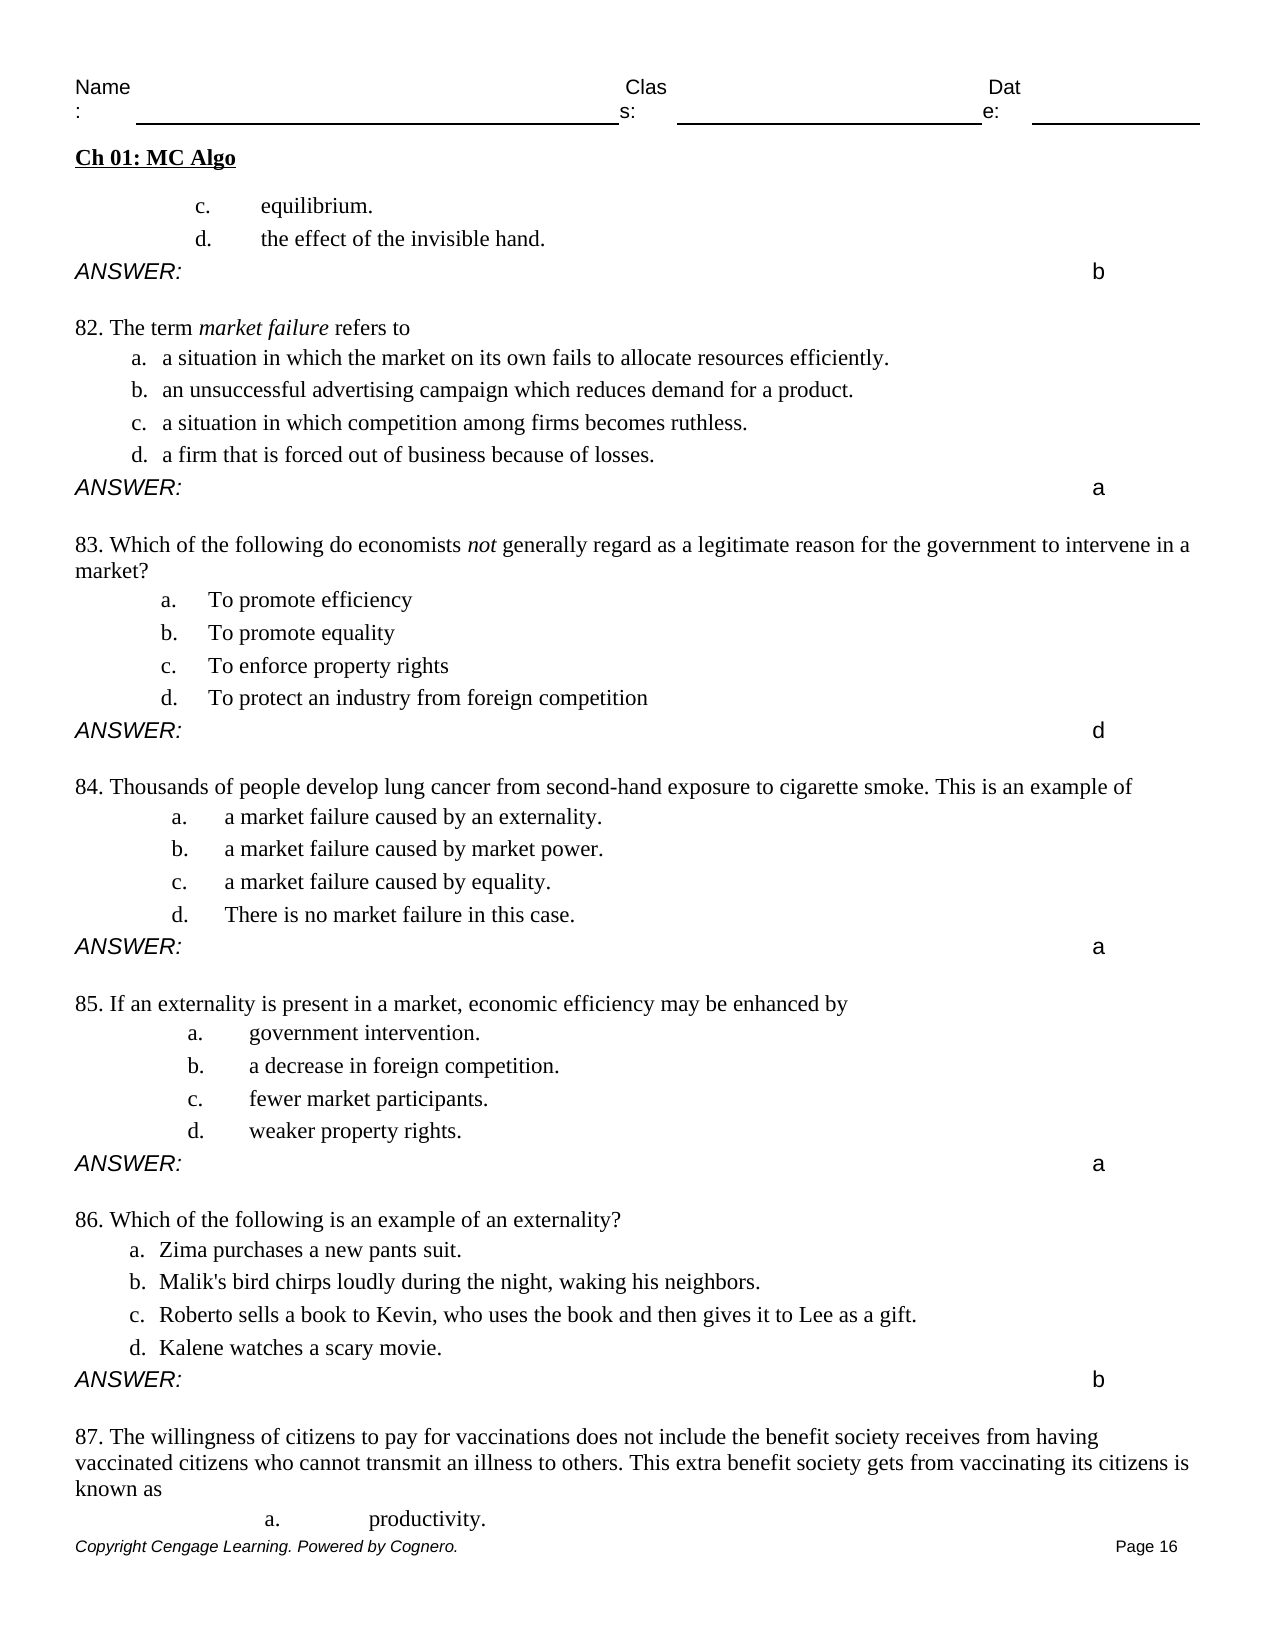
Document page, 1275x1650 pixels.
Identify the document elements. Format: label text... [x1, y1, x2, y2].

table_header 82. The term market failure refers to [75, 314, 1200, 504]
table_header 85. If an externality is present in a market, economic efficiency may be enhanced by [75, 990, 1200, 1179]
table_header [75, 189, 1200, 287]
table_header 83. Which of the following do economists not generally regard as a legitimate reason for the government to intervene in a market? [75, 531, 1200, 746]
table_header 86. Which of the following is an example of an externality? [75, 1206, 1200, 1396]
table_header 84. Thousands of people develop lung cancer from second-hand exposure to cigarette smoke. This is an example of [75, 774, 1200, 963]
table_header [75, 1423, 1200, 1534]
